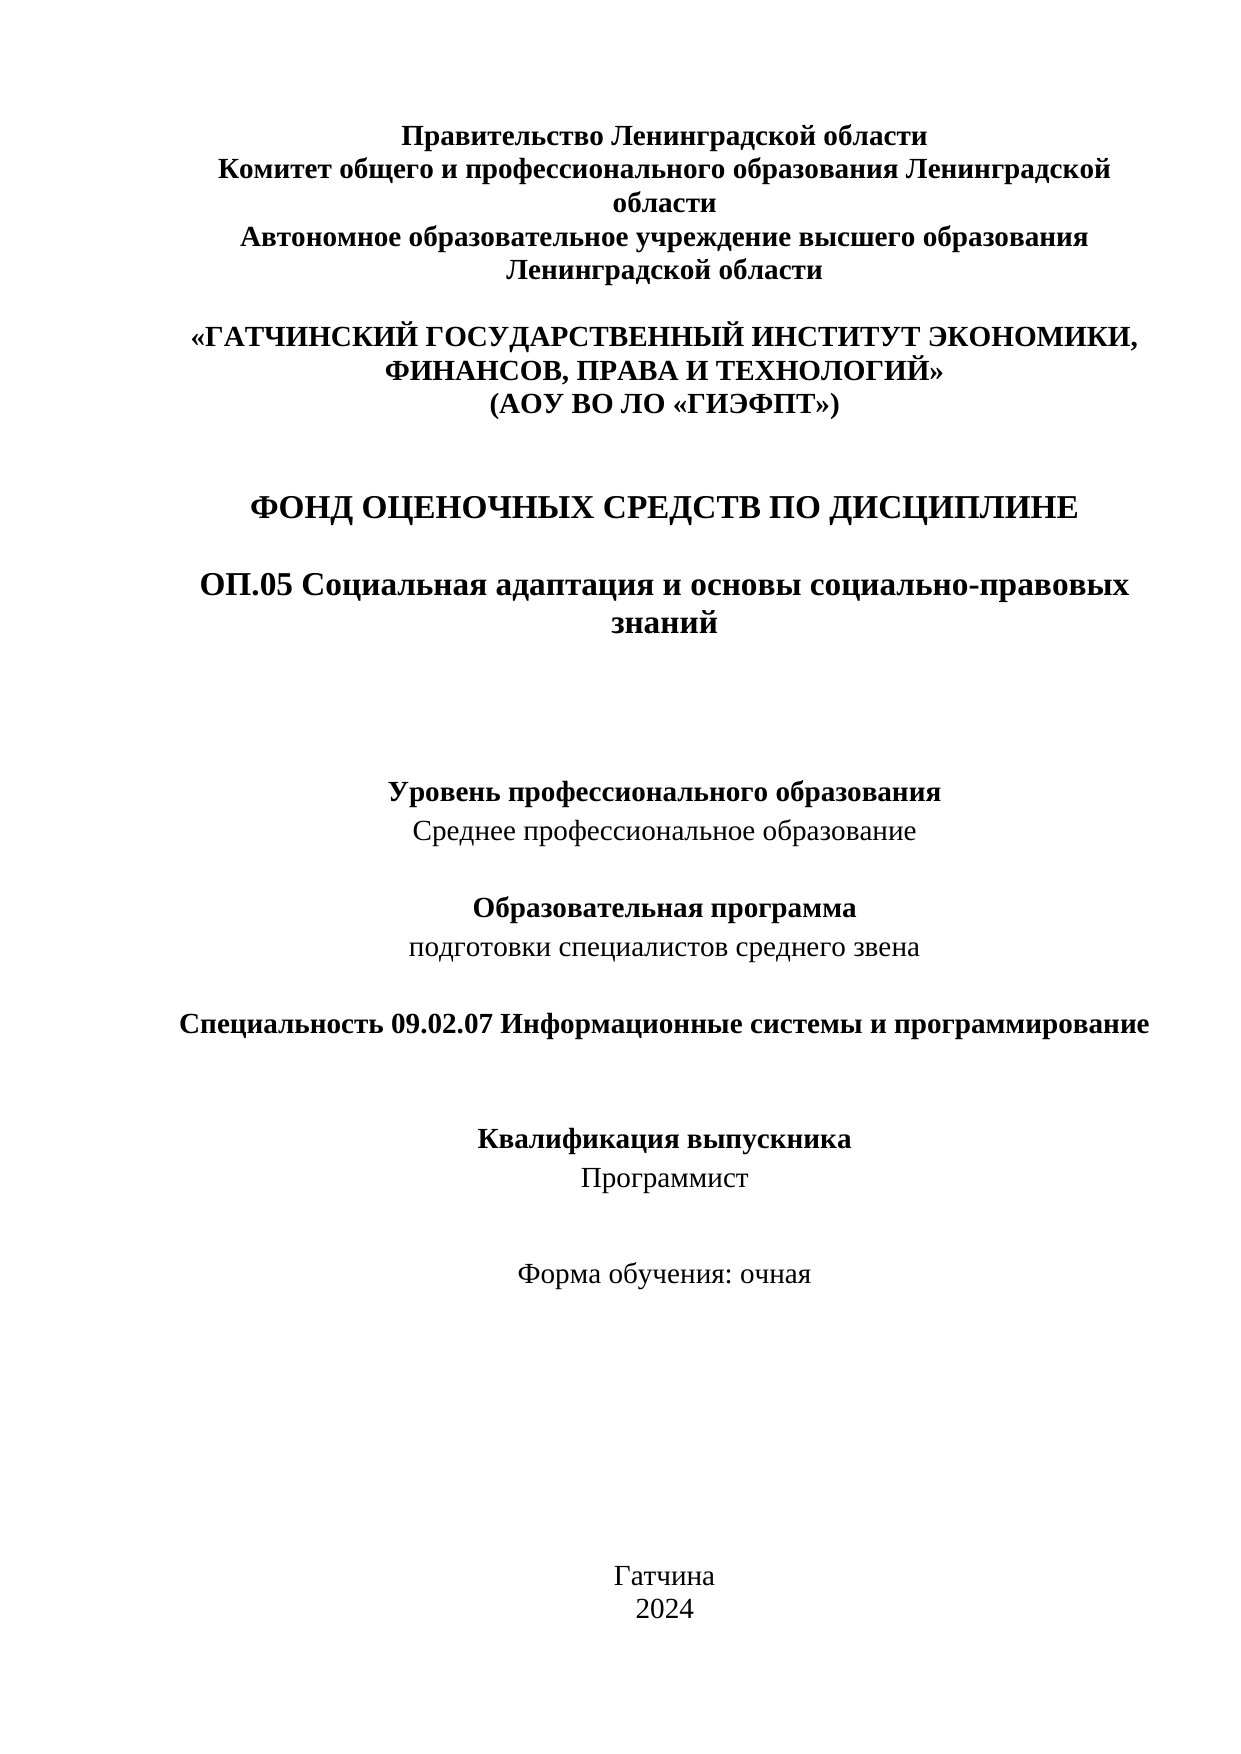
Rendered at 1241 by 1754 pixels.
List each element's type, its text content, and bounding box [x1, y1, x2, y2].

text подготовки специалистов среднего звена [177, 929, 1152, 962]
text Квалификация выпускника [177, 1121, 1152, 1155]
text Программист [177, 1160, 1152, 1193]
text Форма обучения: очная [177, 1256, 1152, 1289]
text Среднее профессиональное образование [177, 813, 1152, 847]
text ОП.05 Социальная адаптация и основы социально-правовых знаний [177, 564, 1152, 640]
text Комитет общего и профессионального образования Ленинградской области [177, 152, 1152, 219]
text Гатчина [177, 1558, 1152, 1591]
text Автономное образовательное учреждение высшего образования Ленинградской области [177, 219, 1152, 286]
text Образовательная программа [177, 890, 1152, 924]
text Специальность 09.02.07 Информационные системы и программирование [177, 1006, 1152, 1039]
text Правительство Ленинградской области [177, 118, 1152, 152]
text Уровень профессионального образования [177, 774, 1152, 808]
text (АОУ ВО ЛО «ГИЭФПТ») [177, 386, 1152, 420]
text 2024 [177, 1591, 1152, 1625]
text «ГАТЧИНСКИЙ ГОСУДАРСТВЕННЫЙ ИНСТИТУТ ЭКОНОМИКИ, ФИНАНСОВ, ПРАВА И ТЕХНОЛОГИЙ» [177, 319, 1152, 386]
text ФОНД ОЦЕНОЧНЫХ СРЕДСТВ ПО ДИСЦИПЛИНЕ [177, 487, 1152, 525]
